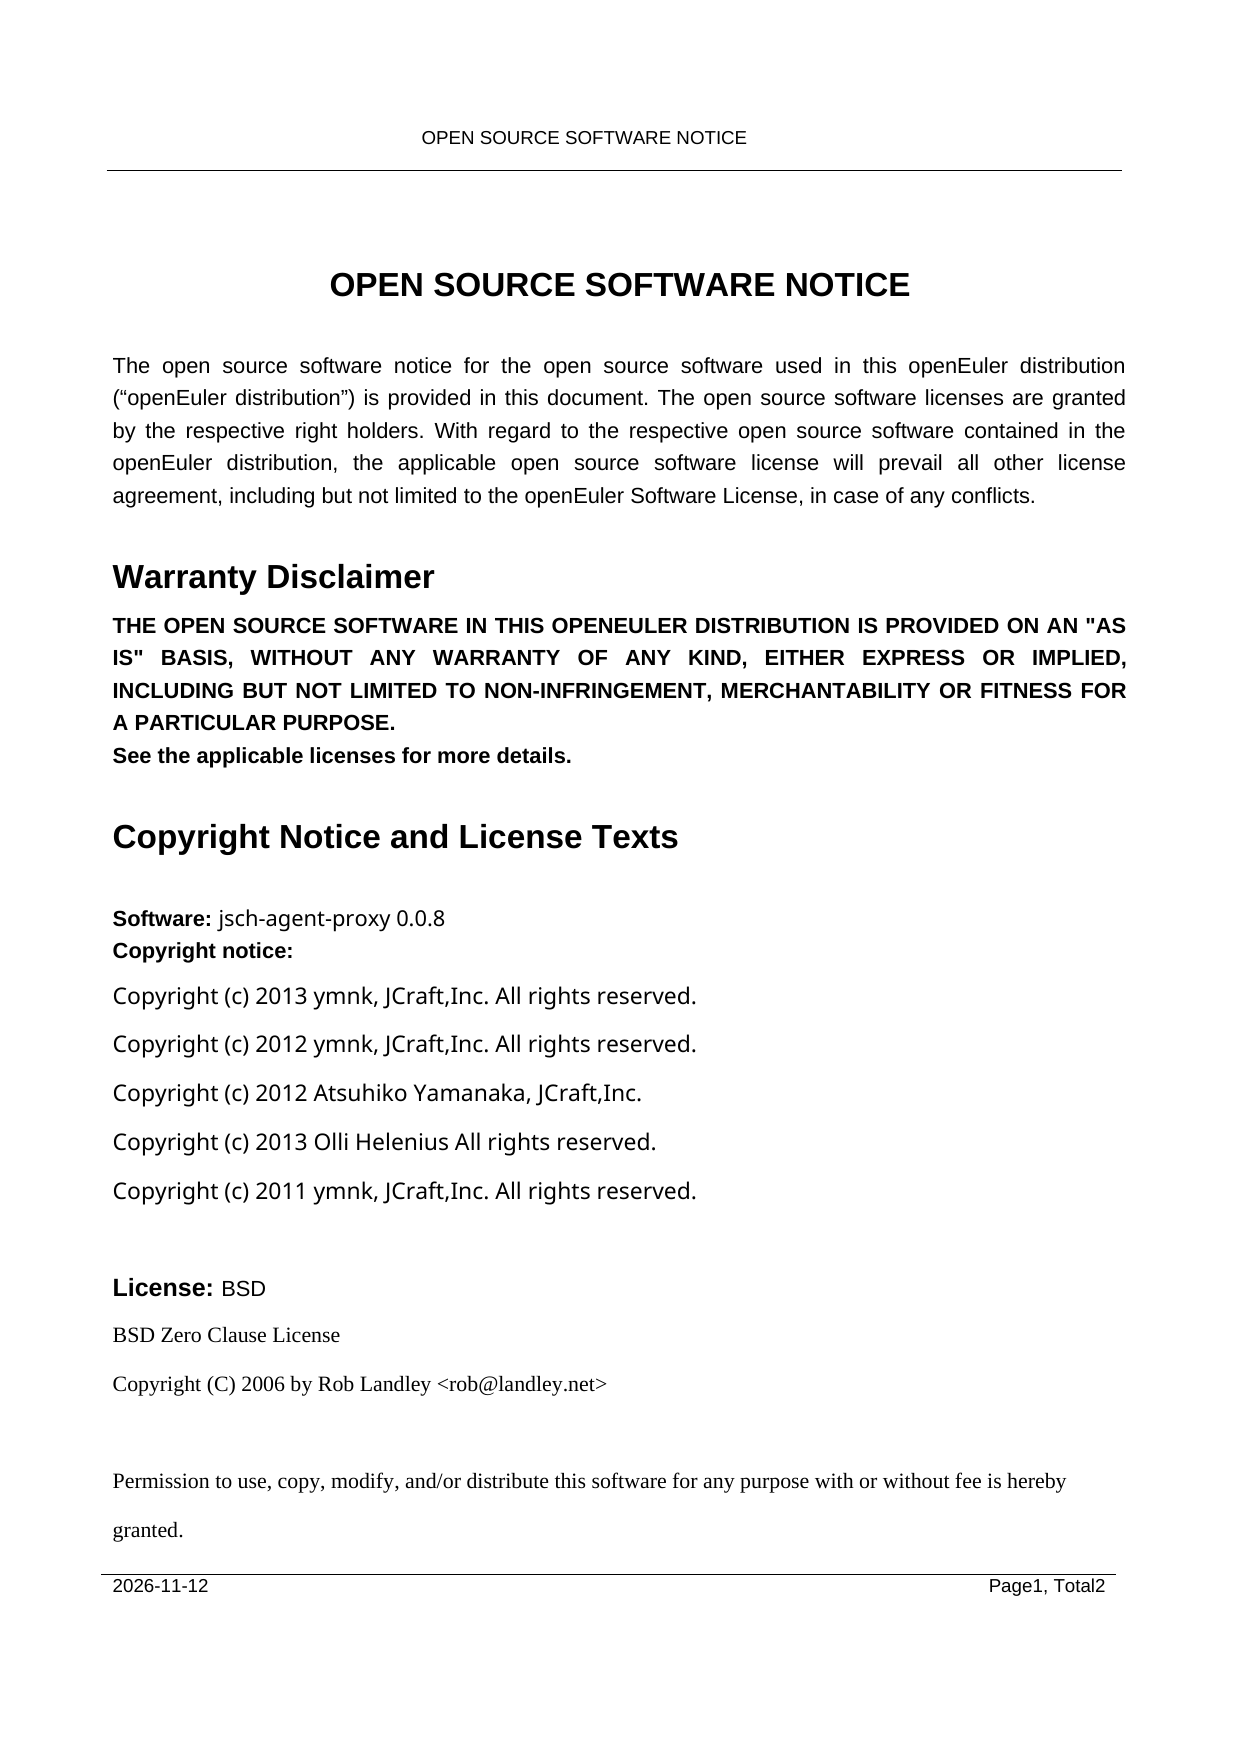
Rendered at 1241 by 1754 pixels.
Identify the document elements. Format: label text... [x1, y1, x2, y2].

text Warranty Disclaimer [112, 544, 1128, 609]
text Copyright Notice and License Texts [112, 804, 1128, 869]
text THE OPEN SOURCE SOFTWARE IN THIS OPENEULER DISTRIBUTION IS PROVIDED ON AN "AS IS" BASIS, WITHOUT ANY WARRANTY OF ANY KIND, EITHER EXPRESS OR IMPLIED, INCLUDING BUT NOT LIMITED TO NON-INFRINGEMENT, MERCHANTABILITY OR FITNESS FOR A PARTICULAR PURPOSE. See the applicable licenses for more details. [112, 609, 1128, 771]
text Copyright (c) 2013 ymnk, JCraft,Inc. All rights reserved. Copyright (c) 2012 ymnk, JCraft,Inc. All rights reserved. Copyright (c) 2012 Atsuhiko Yamanaka, JCraft,Inc. Copyright (c) 2013 Olli Helenius All rights reserved. Copyright (c) 2011 ymnk, JCraft,Inc. All rights reserved. [112, 979, 1128, 1255]
text The open source software notice for the open source software used in this openEuler distribution (“openEuler distribution”) is provided in this document. The open source software licenses are granted by the respective right holders. With regard to the respective open source software contained in the openEuler distribution, the applicable open source software license will prevail all other license agreement, including but not limited to the openEuler Software License, in case of any conflicts. [112, 349, 1128, 511]
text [112, 1318, 1128, 1546]
text Software: jsch-agent-proxy 0.0.8 [112, 901, 1128, 934]
text OPEN SOURCE SOFTWARE NOTICE [112, 251, 1128, 316]
text Copyright notice: [112, 934, 1128, 966]
text License: BSD [112, 1272, 1128, 1304]
